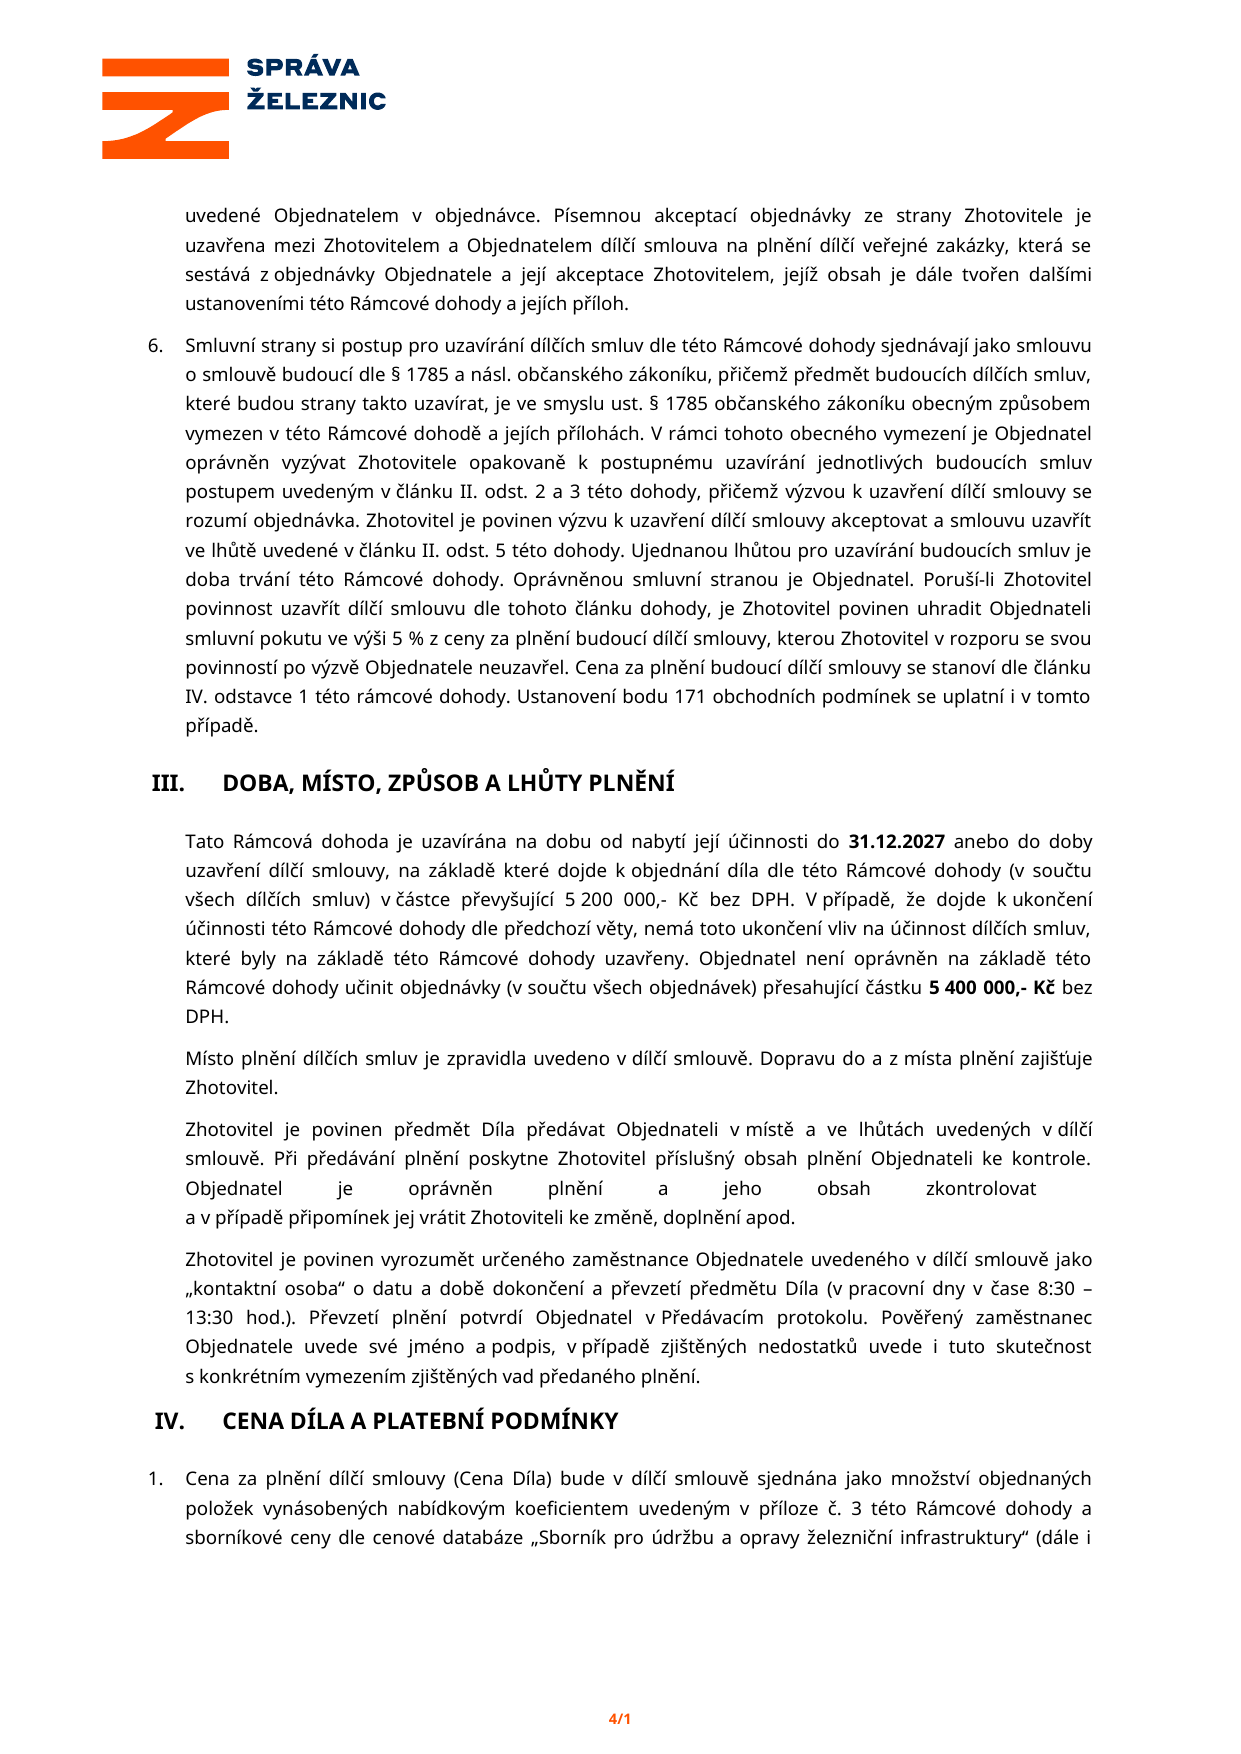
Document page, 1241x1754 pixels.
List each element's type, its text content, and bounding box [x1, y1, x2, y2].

list Smluvní strany si postup pro uzavírání dílčích smluv dle této Rámcové dohody sjednávají jako smlouvu o smlouvě budoucí dle § 1785 a násl. občanského zákoníku, přičemž předmět budoucích dílčích smluv, které budou strany takto uzavírat, je ve smyslu ust. § 1785 občanského zákoníku obecným způsobem vymezen v této Rámcové dohodě a jejích přílohách. V rámci tohoto obecného vymezení je Objednatel oprávněn vyzývat Zhotovitele opakovaně k postupnému uzavírání jednotlivých budoucích smluv postupem uvedeným v článku II. odst. 2 a 3 této dohody, přičemž výzvou k uzavření dílčí smlouvy se rozumí objednávka. Zhotovitel je povinen výzvu k uzavření dílčí smlouvy akceptovat a smlouvu uzavřít ve lhůtě uvedené v článku II. odst. 5 této dohody. Ujednanou lhůtou pro uzavírání budoucích smluv je doba trvání této Rámcové dohody. Oprávněnou smluvní stranou je Objednatel. Poruší-li Zhotovitel povinnost uzavřít dílčí smlouvu dle tohoto článku dohody, je Zhotovitel povinen uhradit Objednateli smluvní pokutu ve výši 5 % z ceny za plnění budoucí dílčí smlouvy, kterou Zhotovitel v rozporu se svou povinností po výzvě Objednatele neuzavřel. Cena za plnění budoucí dílčí smlouvy se stanoví dle článku IV. odstavce 1 této rámcové dohody. Ustanovení bodu 171 obchodních podmínek se uplatní i v tomto případě. [148, 332, 1093, 738]
list CENA DÍLA A PLATEBNÍ PODMÍNKY [185, 1405, 1093, 1436]
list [148, 1466, 1093, 1550]
text Místo plnění dílčích smluv je zpravidla uvedeno v dílčí smlouvě. Dopravu do a z místa plnění zajišťuje Zhotovitel. [185, 1045, 1093, 1100]
text Zhotovitel je povinen předmět Díla předávat Objednateli v místě a ve lhůtách uvedených v dílčí smlouvě. Při předávání plnění poskytne Zhotovitel příslušný obsah plnění Objednateli ke kontrole. Objednatel je oprávněn plnění a jeho obsah zkontrolovat a v případě připomínek jej vrátit Zhotoviteli ke změně, doplnění apod. [185, 1116, 1093, 1230]
list DOBA, MÍSTO, ZPŮSOB A LHŮTY PLNĚNÍ [185, 767, 1093, 798]
text Tato Rámcová dohoda je uzavírána na dobu od nabytí její účinnosti do 31.12.2027 anebo do doby uzavření dílčí smlouvy, na základě které dojde k objednání díla dle této Rámcové dohody (v součtu všech dílčích smluv) v částce převyšující 5 200 000,- Kč bez DPH. V případě, že dojde k ukončení účinnosti této Rámcové dohody dle předchozí věty, nemá toto ukončení vliv na účinnost dílčích smluv, které byly na základě této Rámcové dohody uzavřeny. Objednatel není oprávněn na základě této Rámcové dohody učinit objednávky (v součtu všech objednávek) přesahující částku 5 400 000,- Kč bez DPH. [185, 828, 1093, 1029]
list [148, 203, 1093, 316]
text Zhotovitel je povinen vyrozumět určeného zaměstnance Objednatele uvedeného v dílčí smlouvě jako „kontaktní osoba“ o datu a době dokončení a převzetí předmětu Díla (v pracovní dny v čase 8:30 – 13:30 hod.). Převzetí plnění potvrdí Objednatel v Předávacím protokolu. Pověřený zaměstnanec Objednatele uvede své jméno a podpis, v případě zjištěných nedostatků uvede i tuto skutečnost s konkrétním vymezením zjištěných vad předaného plnění. [185, 1246, 1093, 1388]
